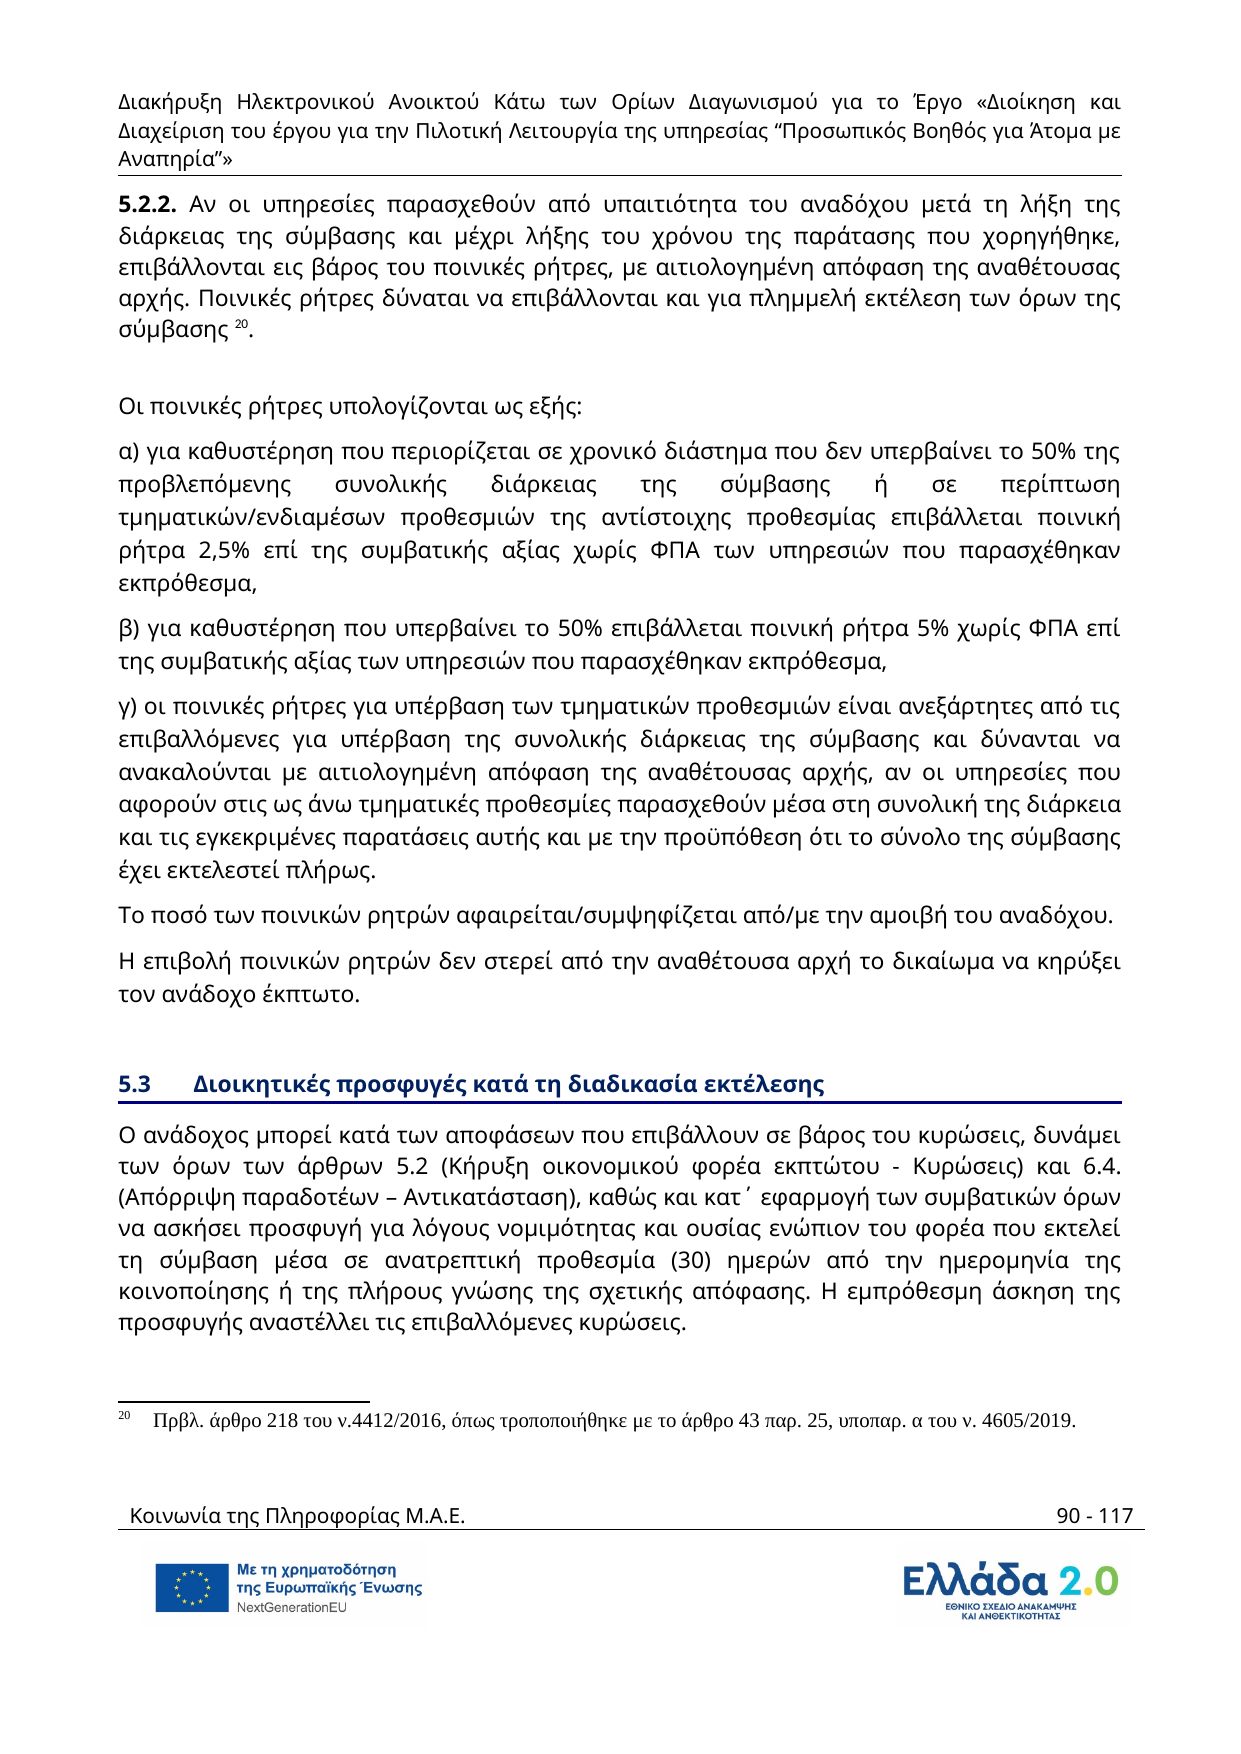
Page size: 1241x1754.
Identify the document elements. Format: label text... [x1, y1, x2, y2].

text Η επιβολή ποινικών ρητρών δεν στερεί από την αναθέτουσα αρχή το δικαίωμα να κηρύξει τον ανάδοχο έκπτωτο. [118, 945, 1122, 1009]
text Το ποσό των ποινικών ρητρών αφαιρείται/συμψηφίζεται από/με την αμοιβή του αναδόχου. [118, 899, 1122, 931]
subtitle Διοικητικές προσφυγές κατά τη διαδικασία εκτέλεσης [118, 1068, 1122, 1101]
text β) για καθυστέρηση που υπερβαίνει το 50% επιβάλλεται ποινική ρήτρα 5% χωρίς ΦΠΑ επί της συμβατικής αξίας των υπηρεσιών που παρασχέθηκαν εκπρόθεσμα, [118, 612, 1122, 676]
text Οι ποινικές ρήτρες υπολογίζονται ως εξής: [118, 390, 1122, 421]
text Ο ανάδοχος μπορεί κατά των αποφάσεων που επιβάλλουν σε βάρος του κυρώσεις, δυνάμει των όρων των άρθρων ‎5.2 (Κήρυξη οικονομικού φορέα εκπτώτου - Κυρώσεις) και 6.4. (Απόρριψη παραδοτέων – Αντικατάσταση), καθώς και κατ΄ εφαρμογή των συμβατικών όρων να ασκήσει προσφυγή για λόγους νομιμότητας και ουσίας ενώπιον του φορέα που εκτελεί τη σύμβαση μέσα σε ανατρεπτική προθεσμία (30) ημερών από την ημερομηνία της κοινοποίησης ή της πλήρους γνώσης της σχετικής απόφασης. Η εμπρόθεσμη άσκηση της προσφυγής αναστέλλει τις επιβαλλόμενες κυρώσεις. [118, 1119, 1122, 1337]
text 5.2.2. Αν οι υπηρεσίες παρασχεθούν από υπαιτιότητα του αναδόχου μετά τη λήξη της διάρκειας της σύμβασης και μέχρι λήξης του χρόνου της παράτασης που χορηγήθηκε, επιβάλλονται εις βάρος του ποινικές ρήτρες, με αιτιολογημένη απόφαση της αναθέτουσας αρχής. Ποινικές ρήτρες δύναται να επιβάλλονται και για πλημμελή εκτέλεση των όρων της σύμβασης . [118, 188, 1122, 345]
text α) για καθυστέρηση που περιορίζεται σε χρονικό διάστημα που δεν υπερβαίνει το 50% της προβλεπόμενης συνολικής διάρκειας της σύμβασης ή σε περίπτωση τμηματικών/ενδιαμέσων προθεσμιών της αντίστοιχης προθεσμίας επιβάλλεται ποινική ρήτρα 2,5% επί της συμβατικής αξίας χωρίς ΦΠΑ των υπηρεσιών που παρασχέθηκαν εκπρόθεσμα, [118, 435, 1122, 598]
text γ) οι ποινικές ρήτρες για υπέρβαση των τμηματικών προθεσμιών είναι ανεξάρτητες από τις επιβαλλόμενες για υπέρβαση της συνολικής διάρκειας της σύμβασης και δύνανται να ανακαλούνται με αιτιολογημένη απόφαση της αναθέτουσας αρχής, αν οι υπηρεσίες που αφορούν στις ως άνω τμηματικές προθεσμίες παρασχεθούν μέσα στη συνολική της διάρκεια και τις εγκεκριμένες παρατάσεις αυτής και με την προϋπόθεση ότι το σύνολο της σύμβασης έχει εκτελεστεί πλήρως. [118, 690, 1122, 885]
